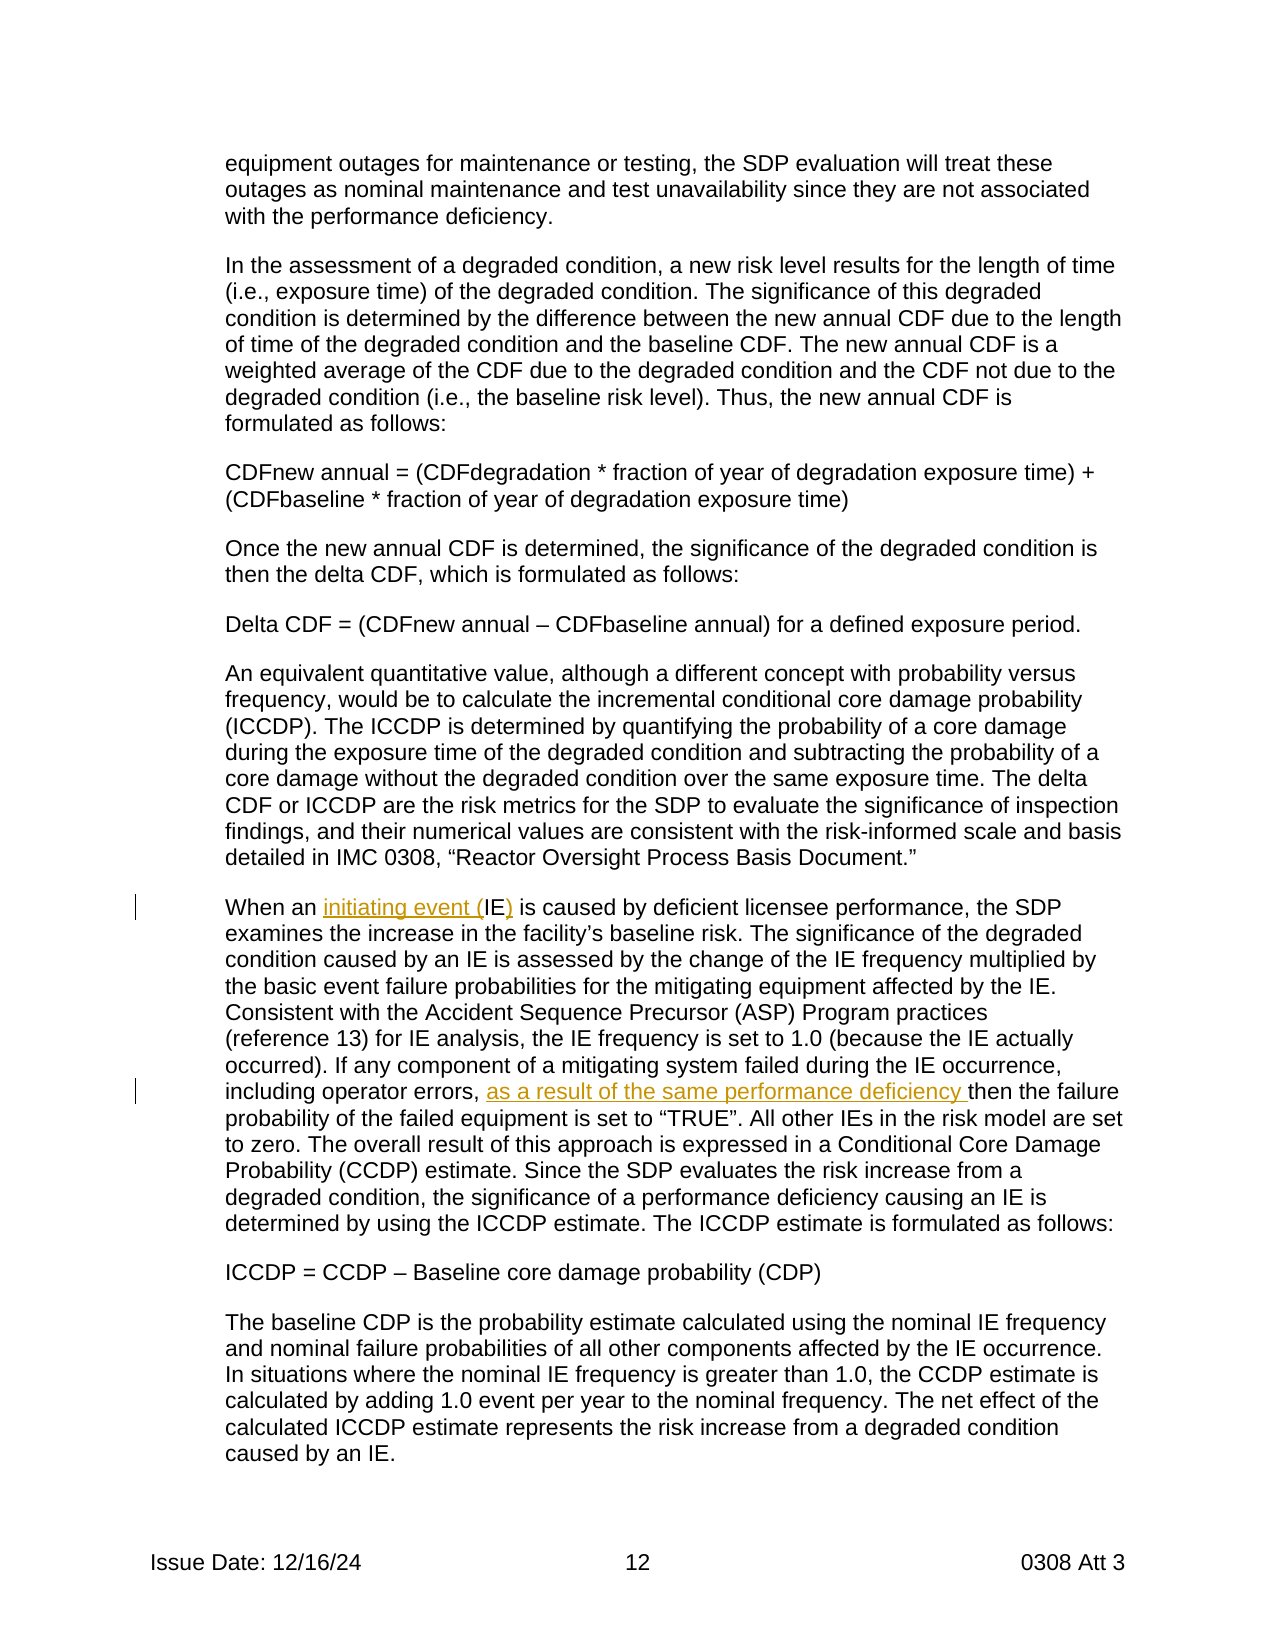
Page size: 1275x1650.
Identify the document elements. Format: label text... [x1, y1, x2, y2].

text CDFnew annual = (CDFdegradation * fraction of year of degradation exposure time) + (CDFbaseline * fraction of year of degradation exposure time) [225, 459, 1125, 512]
text In the assessment of a degraded condition, a new risk level results for the length of time (i.e., exposure time) of the degraded condition. The significance of this degraded condition is determined by the difference between the new annual CDF due to the length of time of the degraded condition and the baseline CDF. The new annual CDF is a weighted average of the CDF due to the degraded condition and the CDF not due to the degraded condition (i.e., the baseline risk level). Thus, the new annual CDF is formulated as follows: [225, 252, 1125, 436]
text Once the new annual CDF is determined, the significance of the degraded condition is then the delta CDF, which is formulated as follows: [225, 535, 1125, 588]
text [225, 150, 1125, 229]
text When an IE is caused by deficient licensee performance, the SDP examines the increase in the facility’s baseline risk. The significance of the degraded condition caused by an IE is assessed by the change of the IE frequency multiplied by the basic event failure probabilities for the mitigating equipment affected by the IE. Consistent with the Accident Sequence Precursor (ASP) Program practices (reference 13) for IE analysis, the IE frequency is set to 1.0 (because the IE actually occurred). If any component of a mitigating system failed during the IE occurrence, including operator errors, then the failure probability of the failed equipment is set to “TRUE”. All other IEs in the risk model are set to zero. The overall result of this approach is expressed in a Conditional Core Damage Probability (CCDP) estimate. Since the SDP evaluates the risk increase from a degraded condition, the significance of a performance deficiency causing an IE is determined by using the ICCDP estimate. The ICCDP estimate is formulated as follows: [225, 894, 1125, 1236]
text An equivalent quantitative value, although a different concept with probability versus frequency, would be to calculate the incremental conditional core damage probability (ICCDP). The ICCDP is determined by quantifying the probability of a core damage during the exposure time of the degraded condition and subtracting the probability of a core damage without the degraded condition over the same exposure time. The delta CDF or ICCDP are the risk metrics for the SDP to evaluate the significance of inspection findings, and their numerical values are consistent with the risk-informed scale and basis detailed in IMC 0308, “Reactor Oversight Process Basis Document.” [225, 660, 1125, 871]
text The baseline CDP is the probability estimate calculated using the nominal IE frequency and nominal failure probabilities of all other components affected by the IE occurrence. In situations where the nominal IE frequency is greater than 1.0, the CCDP estimate is calculated by adding 1.0 event per year to the nominal frequency. The net effect of the calculated ICCDP estimate represents the risk increase from a degraded condition caused by an IE. [225, 1308, 1125, 1467]
text ICCDP = CCDP – Baseline core damage probability (CDP) [225, 1259, 1125, 1286]
text Delta CDF = (CDFnew annual – CDFbaseline annual) for a defined exposure period. [225, 611, 1125, 637]
